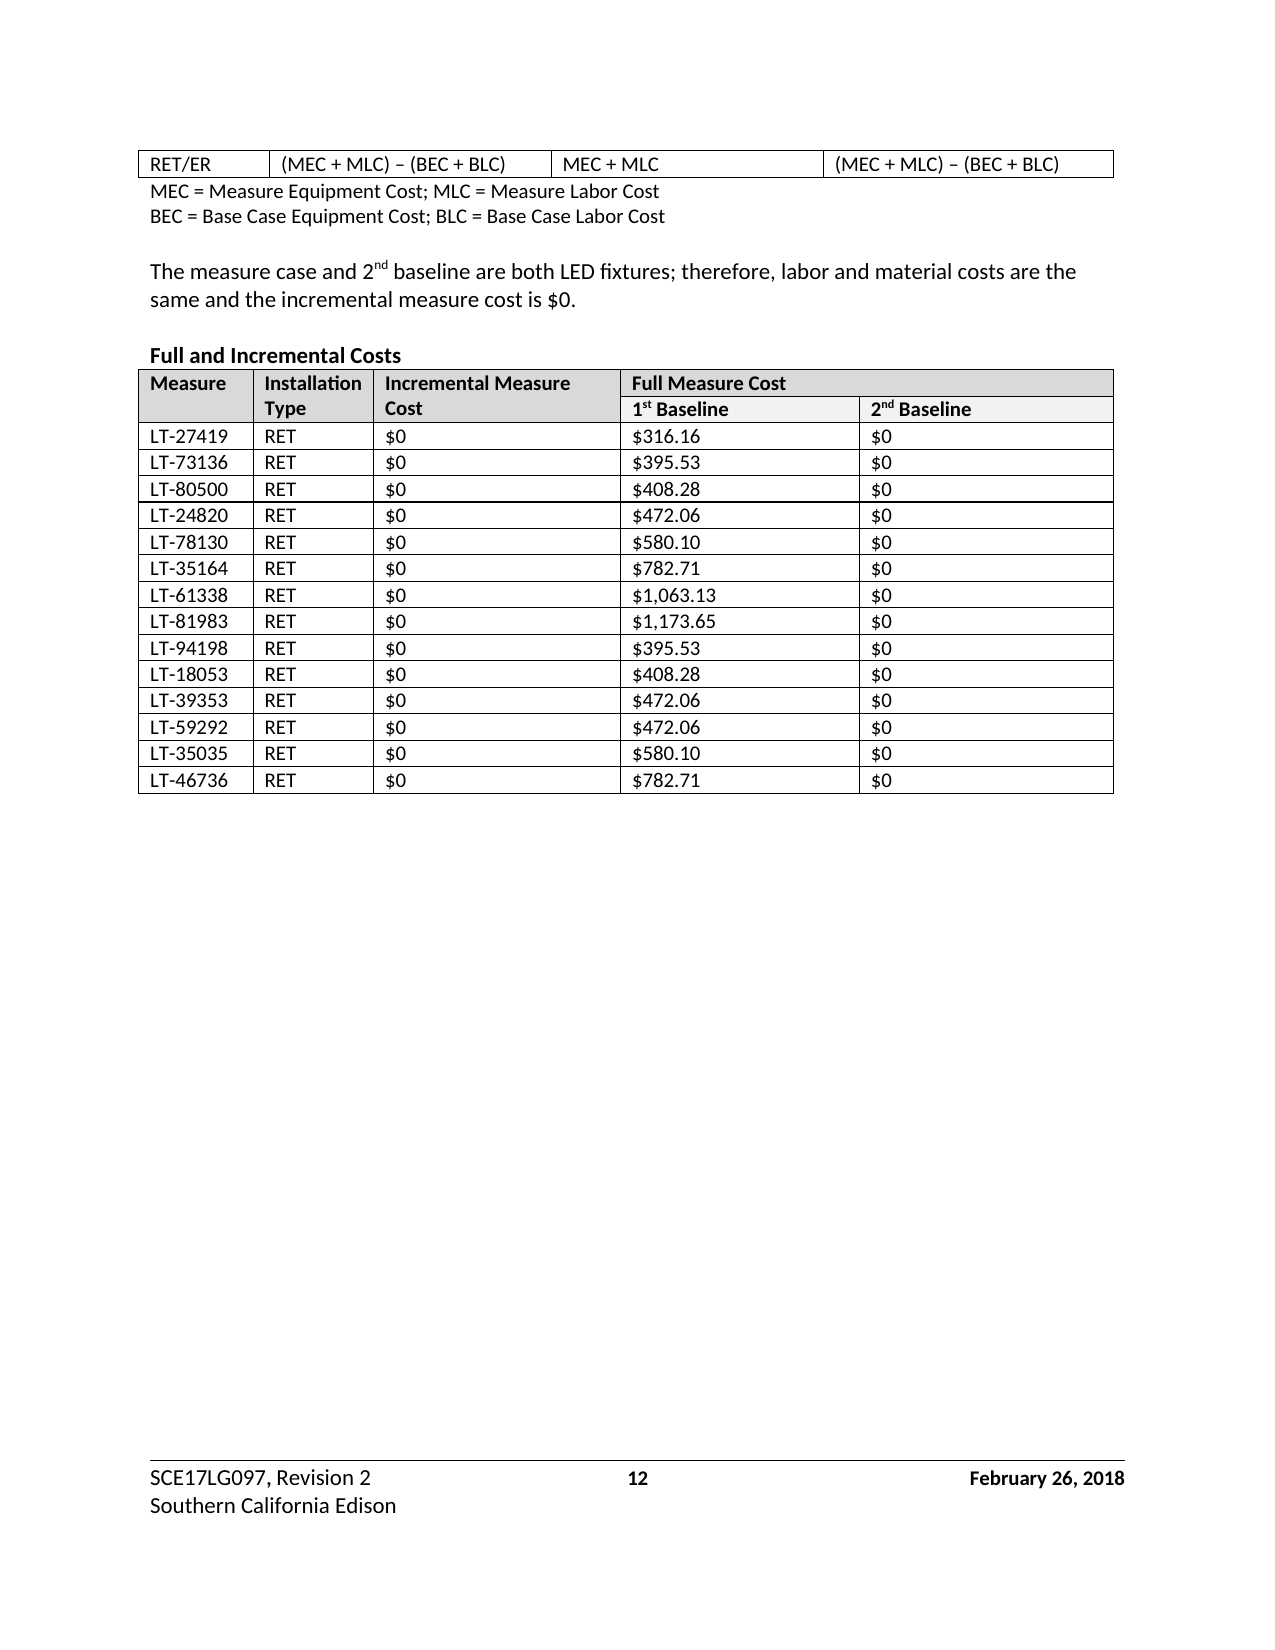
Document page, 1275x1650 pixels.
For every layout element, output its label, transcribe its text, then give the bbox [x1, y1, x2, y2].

table_cell LT-81983 [139, 608, 253, 634]
table_cell $0 [860, 688, 1113, 713]
table_cell $1,173.65 [621, 608, 859, 634]
table_cell $472.06 [621, 688, 859, 713]
table_cell $0 [374, 529, 620, 554]
text Full and Incremental Costs [150, 341, 1125, 369]
table_cell LT-78130 [139, 529, 253, 554]
table_cell (MEC + MLC) – (BEC + BLC) [824, 151, 1113, 177]
table_cell $1,063.13 [621, 582, 859, 607]
table_cell $0 [374, 608, 620, 634]
table_cell $408.28 [621, 476, 859, 501]
table_cell LT-39353 [139, 688, 253, 713]
table_cell RET [254, 661, 373, 687]
table_cell $0 [860, 714, 1113, 739]
table_header Installation Type [254, 370, 373, 422]
table_cell LT-35164 [139, 555, 253, 581]
table_cell $0 [860, 608, 1113, 634]
text The measure case and 2nd baseline are both LED fixtures; therefore, labor and material costs are the same and the incremental measure cost is $0. [150, 257, 1125, 313]
table_cell LT-27419 [139, 423, 253, 448]
table_cell RET [254, 714, 373, 739]
table_cell $0 [860, 635, 1113, 660]
table_cell LT-94198 [139, 635, 253, 660]
table_cell $0 [374, 688, 620, 713]
table_cell LT-61338 [139, 582, 253, 607]
table_cell $0 [860, 767, 1113, 792]
table_cell $782.71 [621, 767, 859, 792]
table_cell $0 [374, 503, 620, 528]
table_cell RET [254, 476, 373, 501]
table_cell $0 [860, 529, 1113, 554]
table_cell RET [254, 555, 373, 581]
table_cell $0 [860, 476, 1113, 501]
table_cell RET [254, 503, 373, 528]
table_cell $472.06 [621, 503, 859, 528]
table_cell LT-35035 [139, 741, 253, 766]
table_cell 2nd Baseline [860, 397, 1113, 422]
table_cell $0 [374, 635, 620, 660]
table_cell RET [254, 608, 373, 634]
table_cell $782.71 [621, 555, 859, 581]
table_header Incremental Measure Cost [374, 370, 620, 422]
table_cell RET/ER [139, 151, 269, 177]
table_cell $0 [374, 767, 620, 792]
table_cell LT-59292 [139, 714, 253, 739]
table_cell $0 [374, 476, 620, 501]
table_header Full Measure Cost [621, 370, 1113, 396]
table_cell $0 [374, 714, 620, 739]
table_cell RET [254, 582, 373, 607]
table_cell $395.53 [621, 450, 859, 475]
table_cell $0 [374, 741, 620, 766]
table_cell RET [254, 423, 373, 448]
table_header Measure [139, 370, 253, 422]
table_cell $0 [374, 555, 620, 581]
table_cell $580.10 [621, 529, 859, 554]
table_cell $0 [860, 423, 1113, 448]
table_cell $0 [374, 582, 620, 607]
table_cell $0 [374, 661, 620, 687]
table_cell RET [254, 450, 373, 475]
table_cell LT-18053 [139, 661, 253, 687]
text MEC = Measure Equipment Cost; MLC = Measure Labor Cost [150, 178, 1125, 203]
table_cell $408.28 [621, 661, 859, 687]
table_cell $0 [860, 741, 1113, 766]
table_cell $395.53 [621, 635, 859, 660]
table_cell RET [254, 767, 373, 792]
table_cell $316.16 [621, 423, 859, 448]
table_cell $0 [860, 555, 1113, 581]
table_cell $0 [860, 661, 1113, 687]
table_cell $0 [860, 450, 1113, 475]
table_cell $580.10 [621, 741, 859, 766]
table_cell 1st Baseline [621, 397, 859, 422]
table_cell MEC + MLC [552, 151, 823, 177]
table_cell $0 [374, 450, 620, 475]
table_cell $472.06 [621, 714, 859, 739]
table_cell RET [254, 741, 373, 766]
table_cell $0 [860, 503, 1113, 528]
table_cell RET [254, 688, 373, 713]
table_cell RET [254, 635, 373, 660]
table_cell LT-80500 [139, 476, 253, 501]
text BEC = Base Case Equipment Cost; BLC = Base Case Labor Cost [150, 203, 1125, 229]
table_cell LT-24820 [139, 503, 253, 528]
table_cell LT-46736 [139, 767, 253, 792]
table_cell RET [254, 529, 373, 554]
table_cell $0 [374, 423, 620, 448]
table_cell LT-73136 [139, 450, 253, 475]
table_cell (MEC + MLC) – (BEC + BLC) [270, 151, 551, 177]
table_cell $0 [860, 582, 1113, 607]
